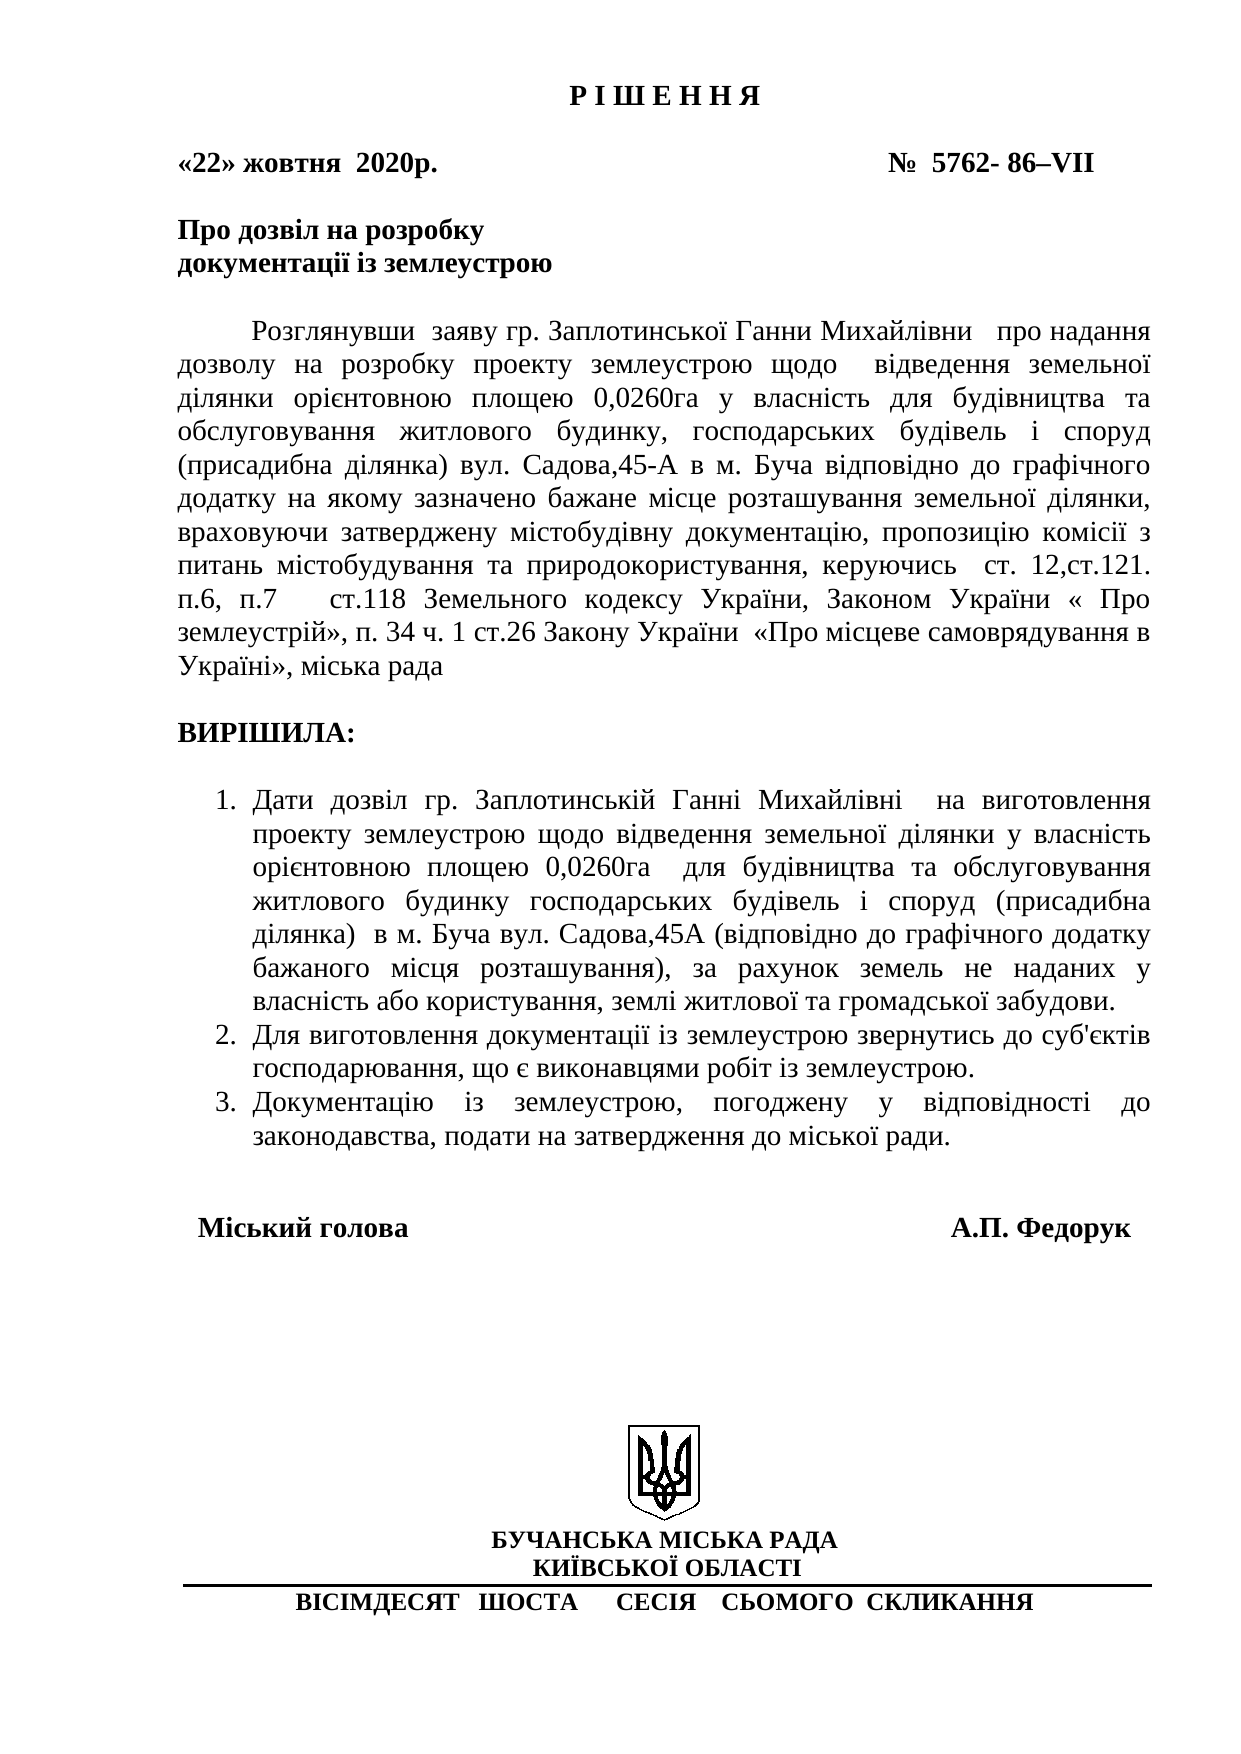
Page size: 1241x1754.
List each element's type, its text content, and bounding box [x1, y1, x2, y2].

text «22» жовтня 2020р. № 5762- 86–VІІ [177, 145, 1152, 178]
text БУЧАНСЬКА МІСЬКА РАДА [177, 1525, 1152, 1553]
list Для виготовлення документації із землеустрою звернутись до суб'єктів господарювання, що є виконавцями робіт із землеустрою. [215, 1017, 1152, 1084]
text Міський голова А.П. Федорук [177, 1211, 1152, 1244]
text КИЇВСЬКОЇ ОБЛАСТІ [183, 1553, 1152, 1584]
text документації із землеустрою [177, 246, 1152, 279]
text Р І Ш Е Н Н Я [177, 78, 1152, 111]
text Розглянувши заяву гр. Заплотинської Ганни Михайлівни про надання дозволу на розробку проекту землеустрою щодо відведення земельної ділянки орієнтовною площею 0,0260га у власність для будівництва та обслуговування житлового будинку, господарських будівель і споруд (присадибна ділянка) вул. Садова,45-А в м. Буча відповідно до графічного додатку на якому зазначено бажане місце розташування земельної ділянки, враховуючи затверджену містобудівну документацію, пропозицію комісії з питань містобудування та природокористування, керуючись ст. 12,ст.121. п.6, п.7 ст.118 Земельного кодексу України, Законом України « Про землеустрій», п. 34 ч. 1 ст.26 Закону України «Про місцеве самоврядування в Україні», міська рада [177, 313, 1152, 682]
text Про дозвіл на розробку [177, 212, 1152, 246]
text ВІСІМДЕСЯТ ШОСТА СЕСІЯ СЬОМОГО СКЛИКАННЯ [177, 1587, 1152, 1616]
text ВИРІШИЛА: [177, 715, 1152, 749]
list Дати дозвіл гр. Заплотинській Ганні Михайлівні на виготовлення проекту землеустрою щодо відведення земельної ділянки у власність орієнтовною площею 0,0260га для будівництва та обслуговування житлового будинку господарських будівель і споруд (присадибна ділянка) в м. Буча вул. Садова,45А (відповідно до графічного додатку бажаного місця розташування), за рахунок земель не наданих у власність або користування, землі житлової та громадської забудови. [215, 782, 1152, 1017]
list Документацію із землеустрою, погоджену у відповідності до законодавства, подати на затвердження до міської ради. [215, 1084, 1152, 1151]
